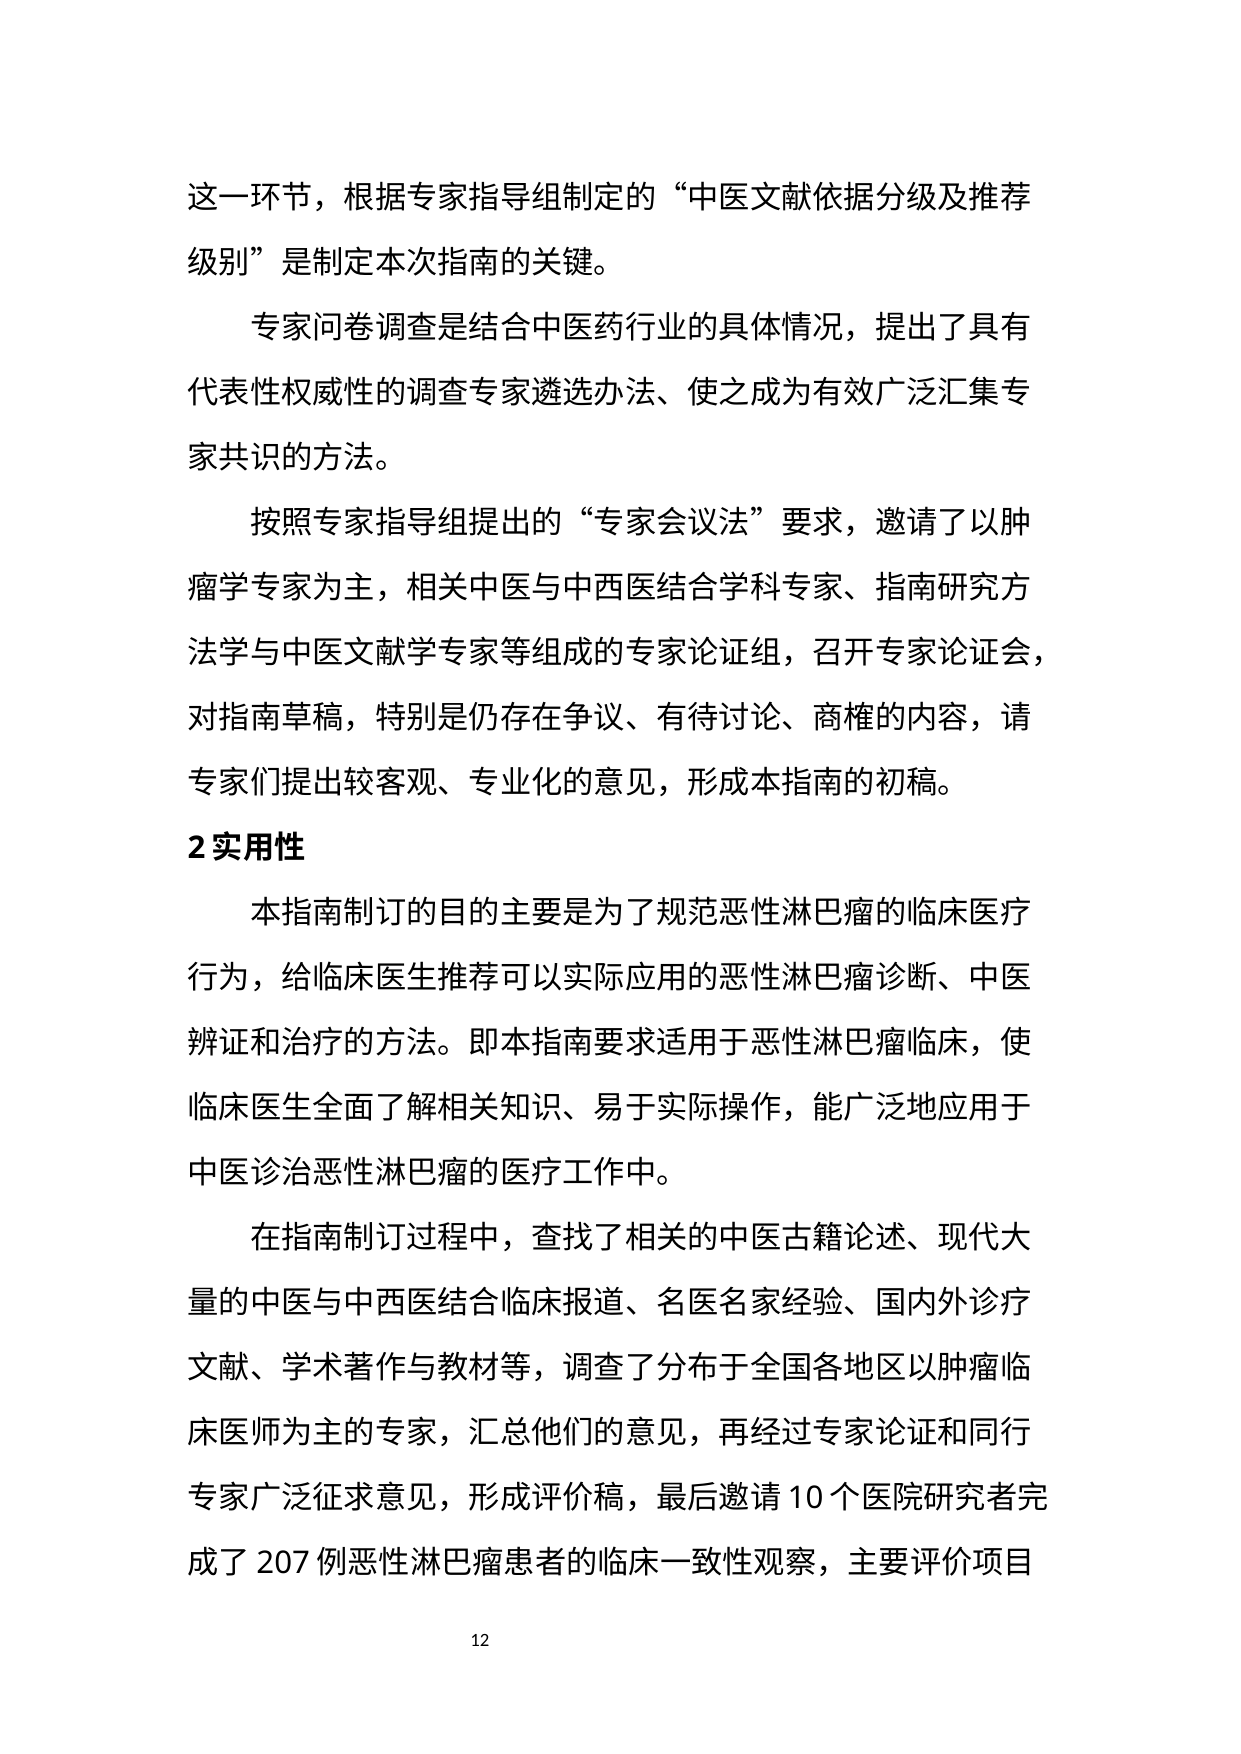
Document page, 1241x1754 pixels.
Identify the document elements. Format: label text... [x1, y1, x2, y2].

text 2实用性 [187, 812, 1053, 877]
text 本指南制订的目的主要是为了规范恶性淋巴瘤的临床医疗行为，给临床医生推荐可以实际应用的恶性淋巴瘤诊断、中医辨证和治疗的方法。即本指南要求适用于恶性淋巴瘤临床，使临床医生全面了解相关知识、易于实际操作，能广泛地应用于中医诊治恶性淋巴瘤的医疗工作中。 [187, 877, 1053, 1202]
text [187, 1202, 1053, 1592]
text 按照专家指导组提出的“专家会议法”要求，邀请了以肿瘤学专家为主，相关中医与中西医结合学科专家、指南研究方法学与中医文献学专家等组成的专家论证组，召开专家论证会，对指南草稿，特别是仍存在争议、有待讨论、商榷的内容，请专家们提出较客观、专业化的意见，形成本指南的初稿。 [187, 487, 1053, 812]
text 专家问卷调查是结合中医药行业的具体情况，提出了具有代表性权威性的调查专家遴选办法、使之成为有效广泛汇集专家共识的方法。 [187, 292, 1053, 487]
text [187, 162, 1053, 292]
